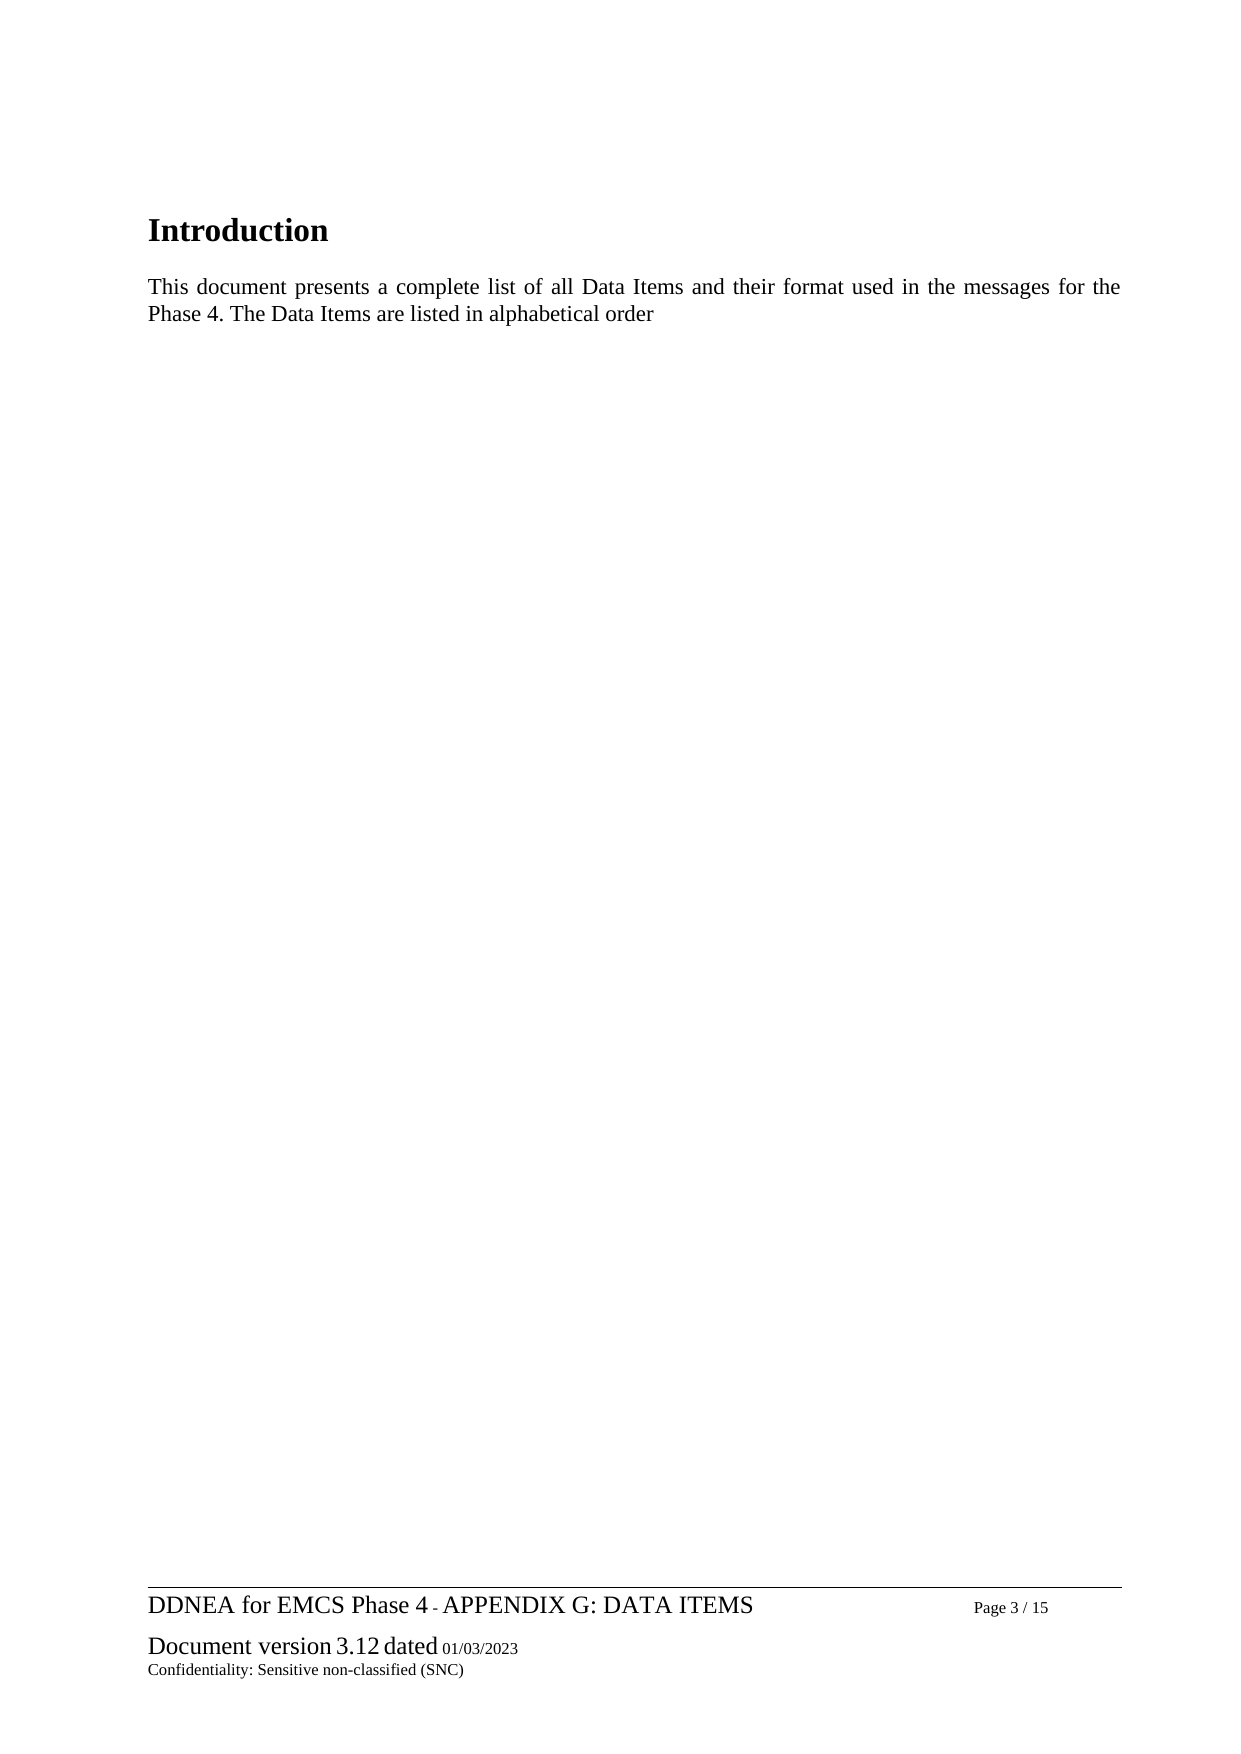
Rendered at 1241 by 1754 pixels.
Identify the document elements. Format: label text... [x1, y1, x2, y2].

subtitle Introduction [148, 210, 1122, 248]
text This document presents a complete list of all Data Items and their format used in the messages for the Phase 4. The Data Items are listed in alphabetical order [148, 273, 1122, 326]
